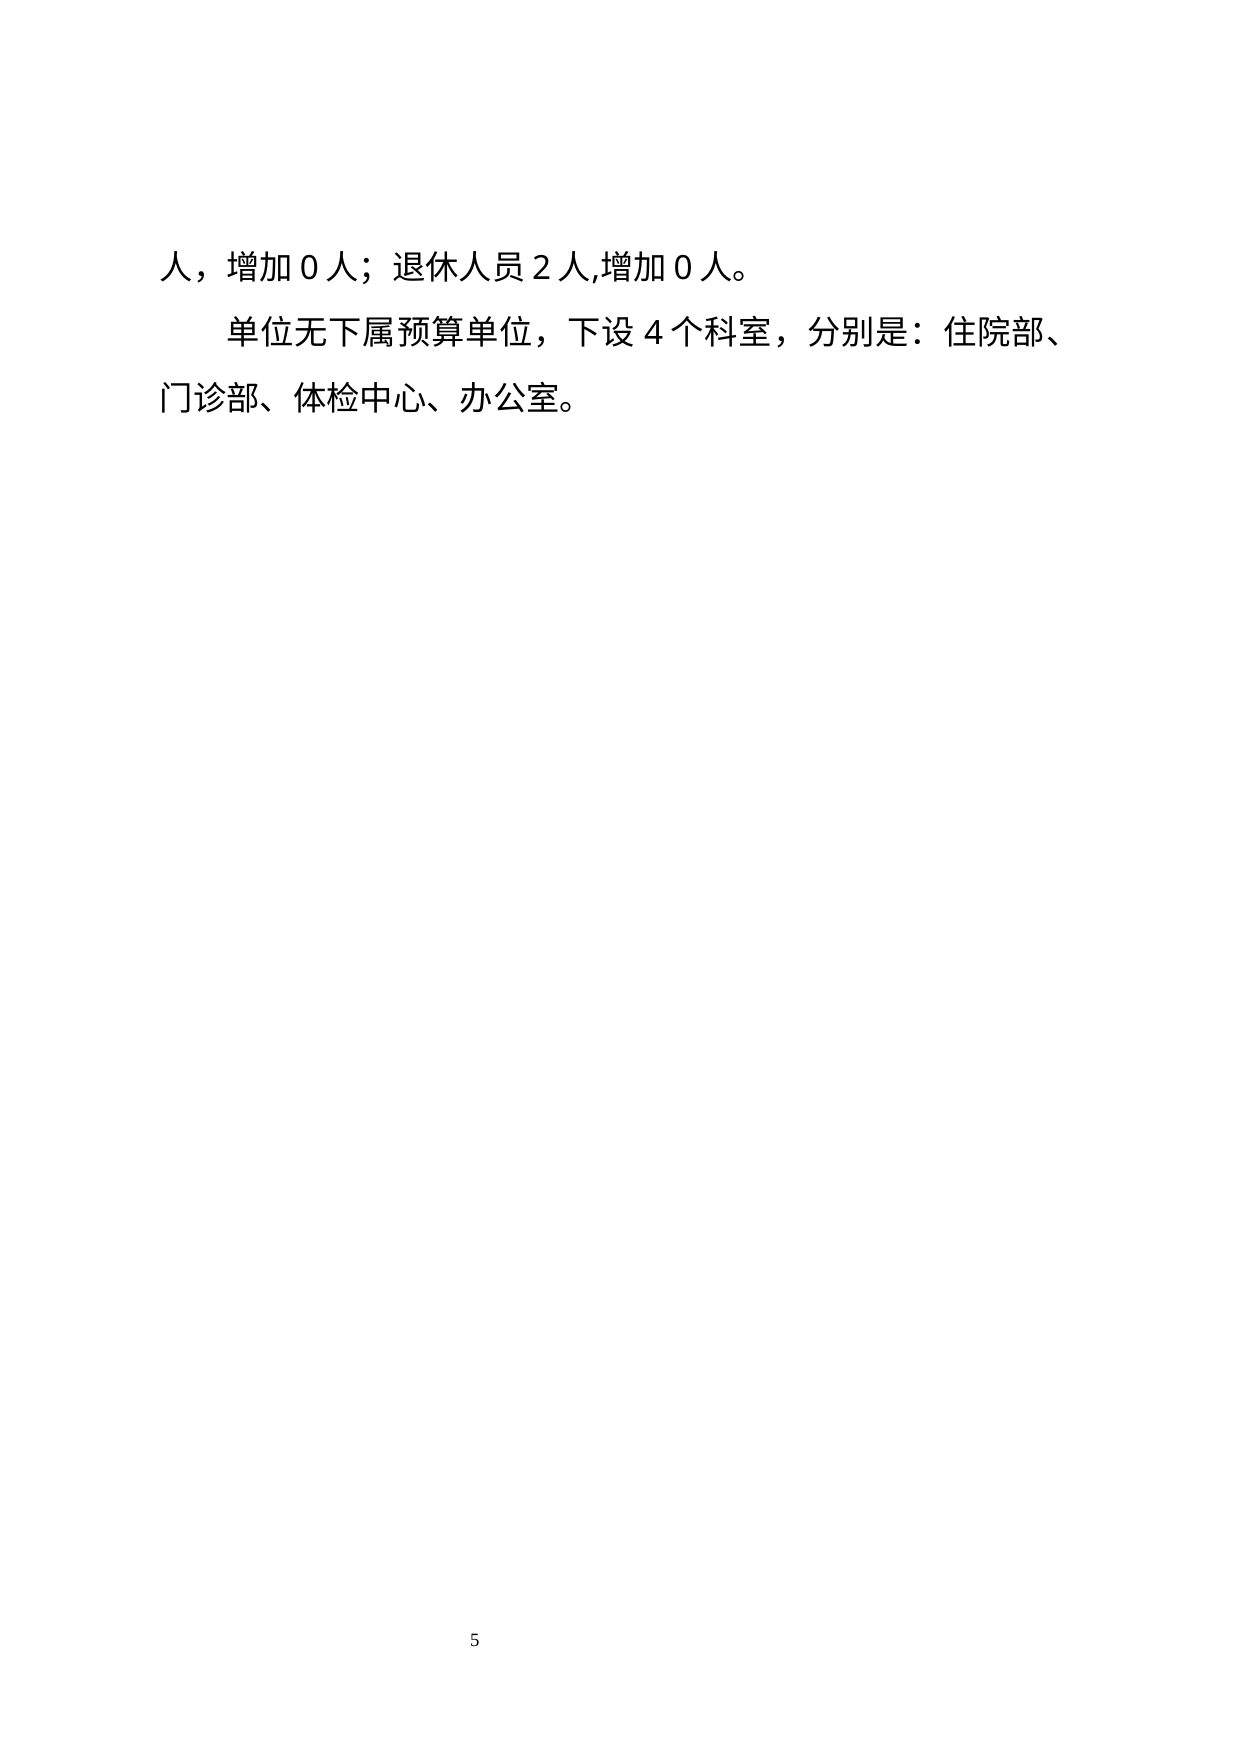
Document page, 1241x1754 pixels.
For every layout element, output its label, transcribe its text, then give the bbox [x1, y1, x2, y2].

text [159, 233, 1081, 298]
text 单位无下属预算单位，下设4个科室，分别是：住院部、门诊部、体检中心、办公室。 [159, 298, 1081, 428]
